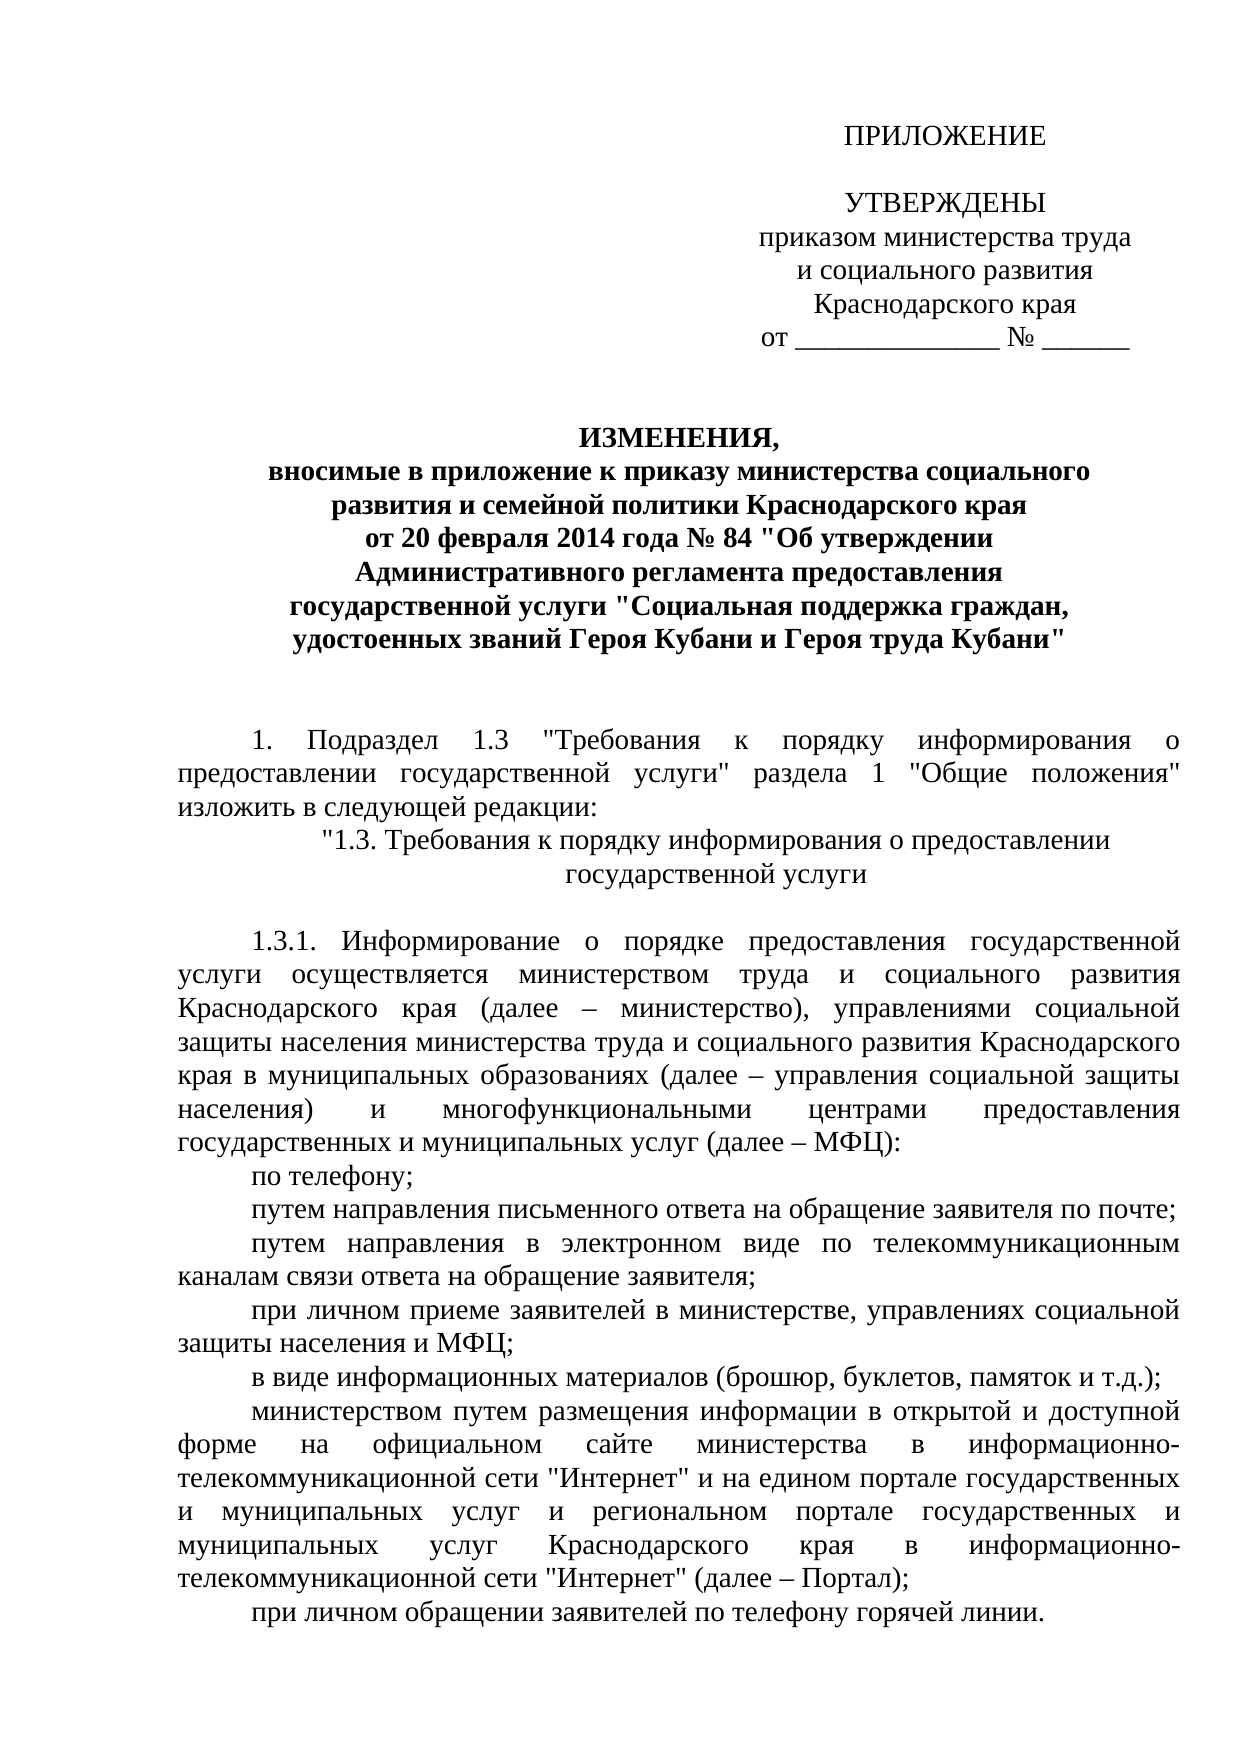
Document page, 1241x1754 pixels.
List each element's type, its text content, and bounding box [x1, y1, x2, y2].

text "1.3. Требования к порядку информирования о предоставлении [177, 822, 1181, 856]
text УТВЕРЖДЕНЫ [709, 185, 1181, 219]
text Краснодарского края [709, 286, 1181, 319]
text при личном приеме заявителей в министерстве, управлениях социальной защиты населения и МФЦ; [177, 1292, 1181, 1359]
text ИЗМЕНЕНИЯ, [177, 420, 1181, 453]
text развития и семейной политики Краснодарского края [177, 487, 1181, 521]
text Административного регламента предоставления [177, 554, 1181, 588]
text ПРИЛОЖЕНИЕ [709, 118, 1181, 152]
text государственной услуги [177, 856, 1181, 889]
text и социального развития [709, 252, 1181, 286]
text 1.3.1. Информирование о порядке предоставления государственной услуги осуществляется министерством труда и социального развития Краснодарского края (далее – министерство), управлениями социальной защиты населения министерства труда и социального развития Краснодарского края в муниципальных образованиях (далее – управления социальной защиты населения) и многофункциональными центрами предоставления государственных и муниципальных услуг (далее – МФЦ): [177, 923, 1181, 1158]
text от ______________ № ______ [709, 319, 1181, 353]
text вносимые в приложение к приказу министерства социального [177, 453, 1181, 487]
text государственной услуги "Социальная поддержка граждан, [177, 588, 1181, 621]
text в виде информационных материалов (брошюр, буклетов, памяток и т.д.); [177, 1359, 1181, 1393]
text по телефону; [177, 1158, 1181, 1191]
text при личном обращении заявителей по телефону горячей линии. [177, 1594, 1181, 1627]
text 1. Подраздел 1.3 "Требования к порядку информирования о предоставлении государственной услуги" раздела 1 "Общие положения" изложить в следующей редакции: [177, 722, 1181, 822]
text приказом министерства труда [709, 219, 1181, 252]
text удостоенных званий Героя Кубани и Героя труда Кубани" [177, 621, 1181, 655]
text путем направления письменного ответа на обращение заявителя по почте; [177, 1191, 1181, 1225]
text путем направления в электронном виде по телекоммуникационным каналам связи ответа на обращение заявителя; [177, 1225, 1181, 1292]
text министерством путем размещения информации в открытой и доступной форме на официальном сайте министерства в информационно-телекоммуникационной сети "Интернет" и на едином портале государственных и муниципальных услуг и региональном портале государственных и муниципальных услуг Краснодарского края в информационно-телекоммуникационной сети "Интернет" (далее – Портал); [177, 1393, 1181, 1594]
text от 20 февраля 2014 года № 84 "Об утверждении [177, 521, 1181, 554]
